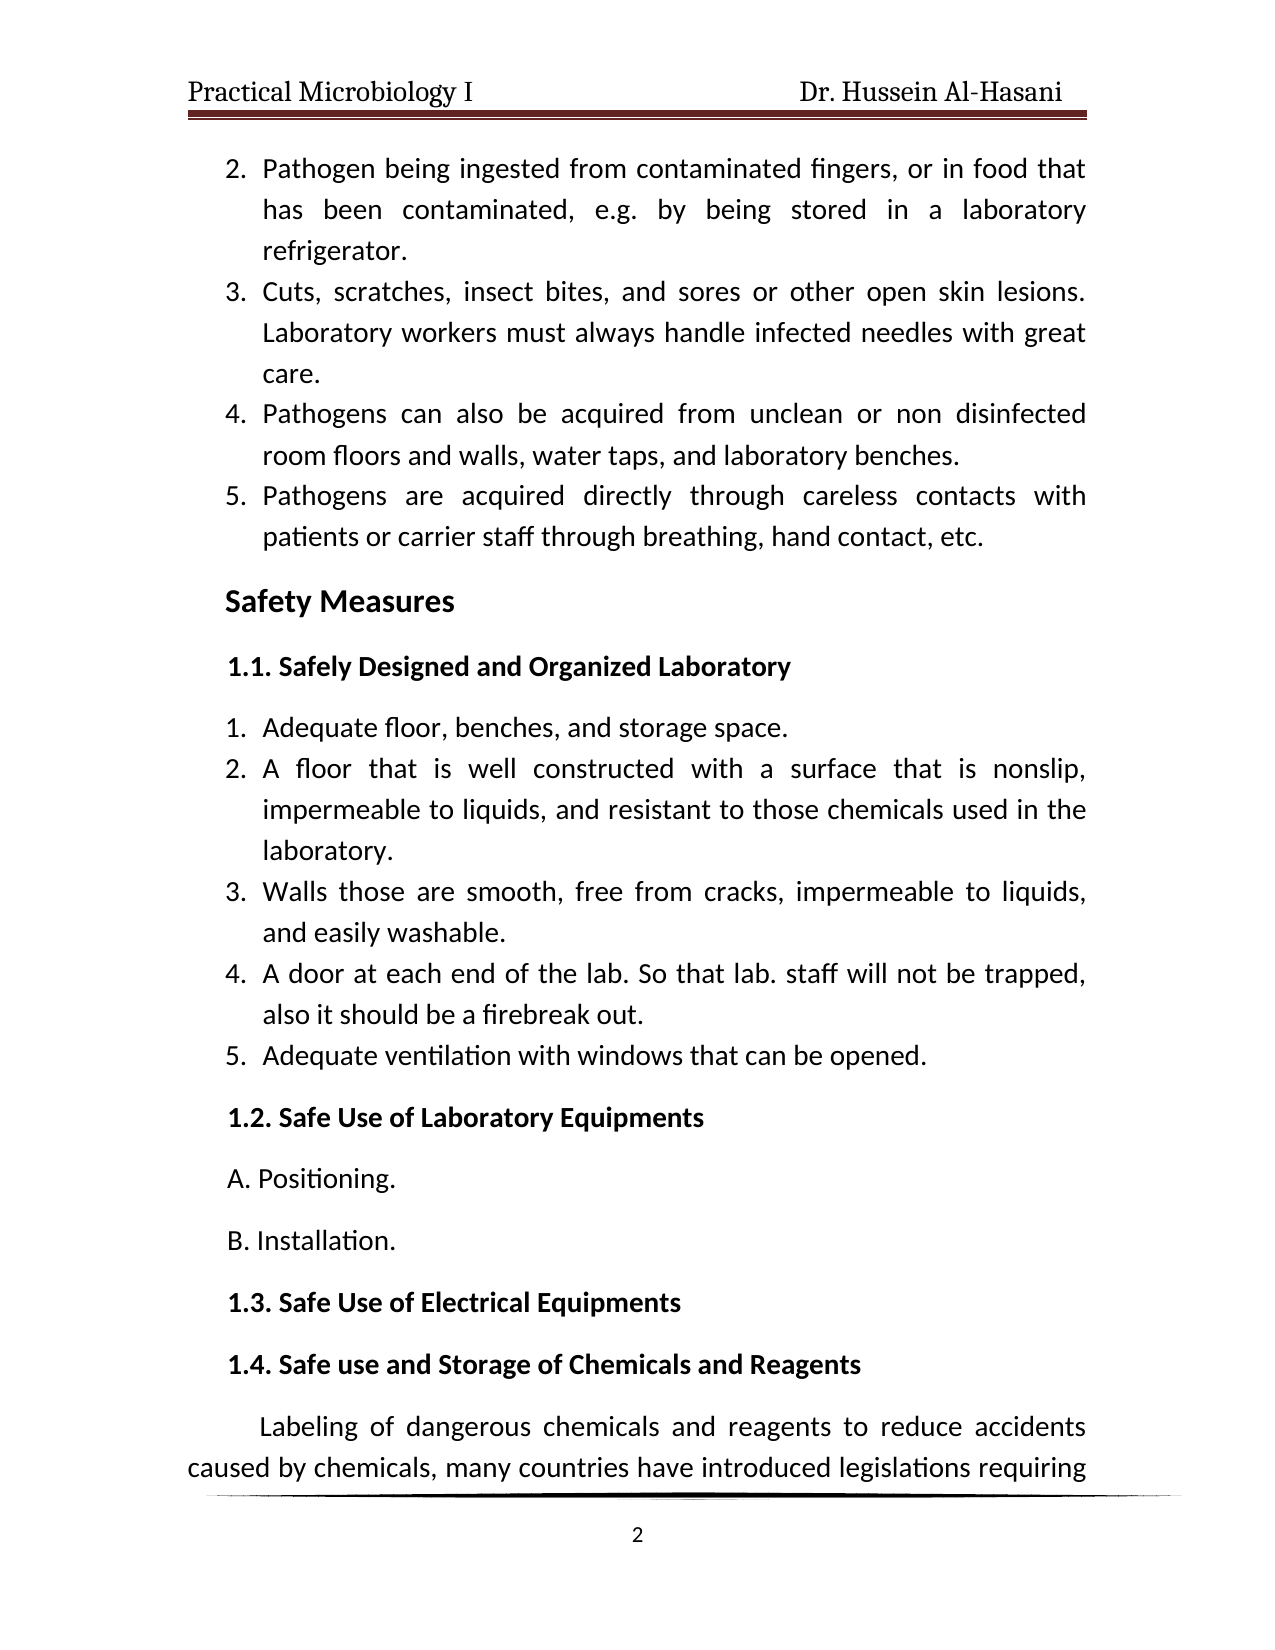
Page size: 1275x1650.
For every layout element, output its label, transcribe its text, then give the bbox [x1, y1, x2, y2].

list Walls those are smooth, free from cracks, impermeable to liquids, and easily washable. [225, 873, 1087, 950]
text 1.1. Safely Designed and Organized Laboratory [187, 648, 1087, 683]
text Safety Measures [225, 580, 1087, 621]
text 1.3. Safe Use of Electrical Equipments [187, 1284, 1087, 1320]
text B. Installation. [187, 1222, 1087, 1258]
list A floor that is well constructed with a surface that is nonslip, impermeable to liquids, and resistant to those chemicals used in the laboratory. [225, 751, 1087, 868]
text 1.2. Safe Use of Laboratory Equipments [187, 1099, 1087, 1134]
list Pathogen being ingested from contaminated fingers, or in food that has been contaminated, e.g. by being stored in a laboratory refrigerator. [225, 150, 1087, 267]
list A door at each end of the lab. So that lab. staff will not be trapped, also it should be a firebreak out. [225, 955, 1087, 1032]
list Adequate floor, benches, and storage space. [225, 709, 1087, 745]
text 1.4. Safe use and Storage of Chemicals and Reagents [187, 1346, 1087, 1382]
list Cuts, scratches, insect bites, and sores or other open skin lesions. Laboratory workers must always handle infected needles with great care. [225, 273, 1087, 390]
list Pathogens are acquired directly through careless contacts with patients or carrier staff through breathing, hand contact, etc. [225, 477, 1087, 554]
list Pathogens can also be acquired from unclean or non disinfected room floors and walls, water taps, and laboratory benches. [225, 396, 1087, 472]
picture [206, 1492, 1182, 1500]
text A. Positioning. [187, 1161, 1087, 1196]
list Adequate ventilation with windows that can be opened. [225, 1037, 1087, 1073]
